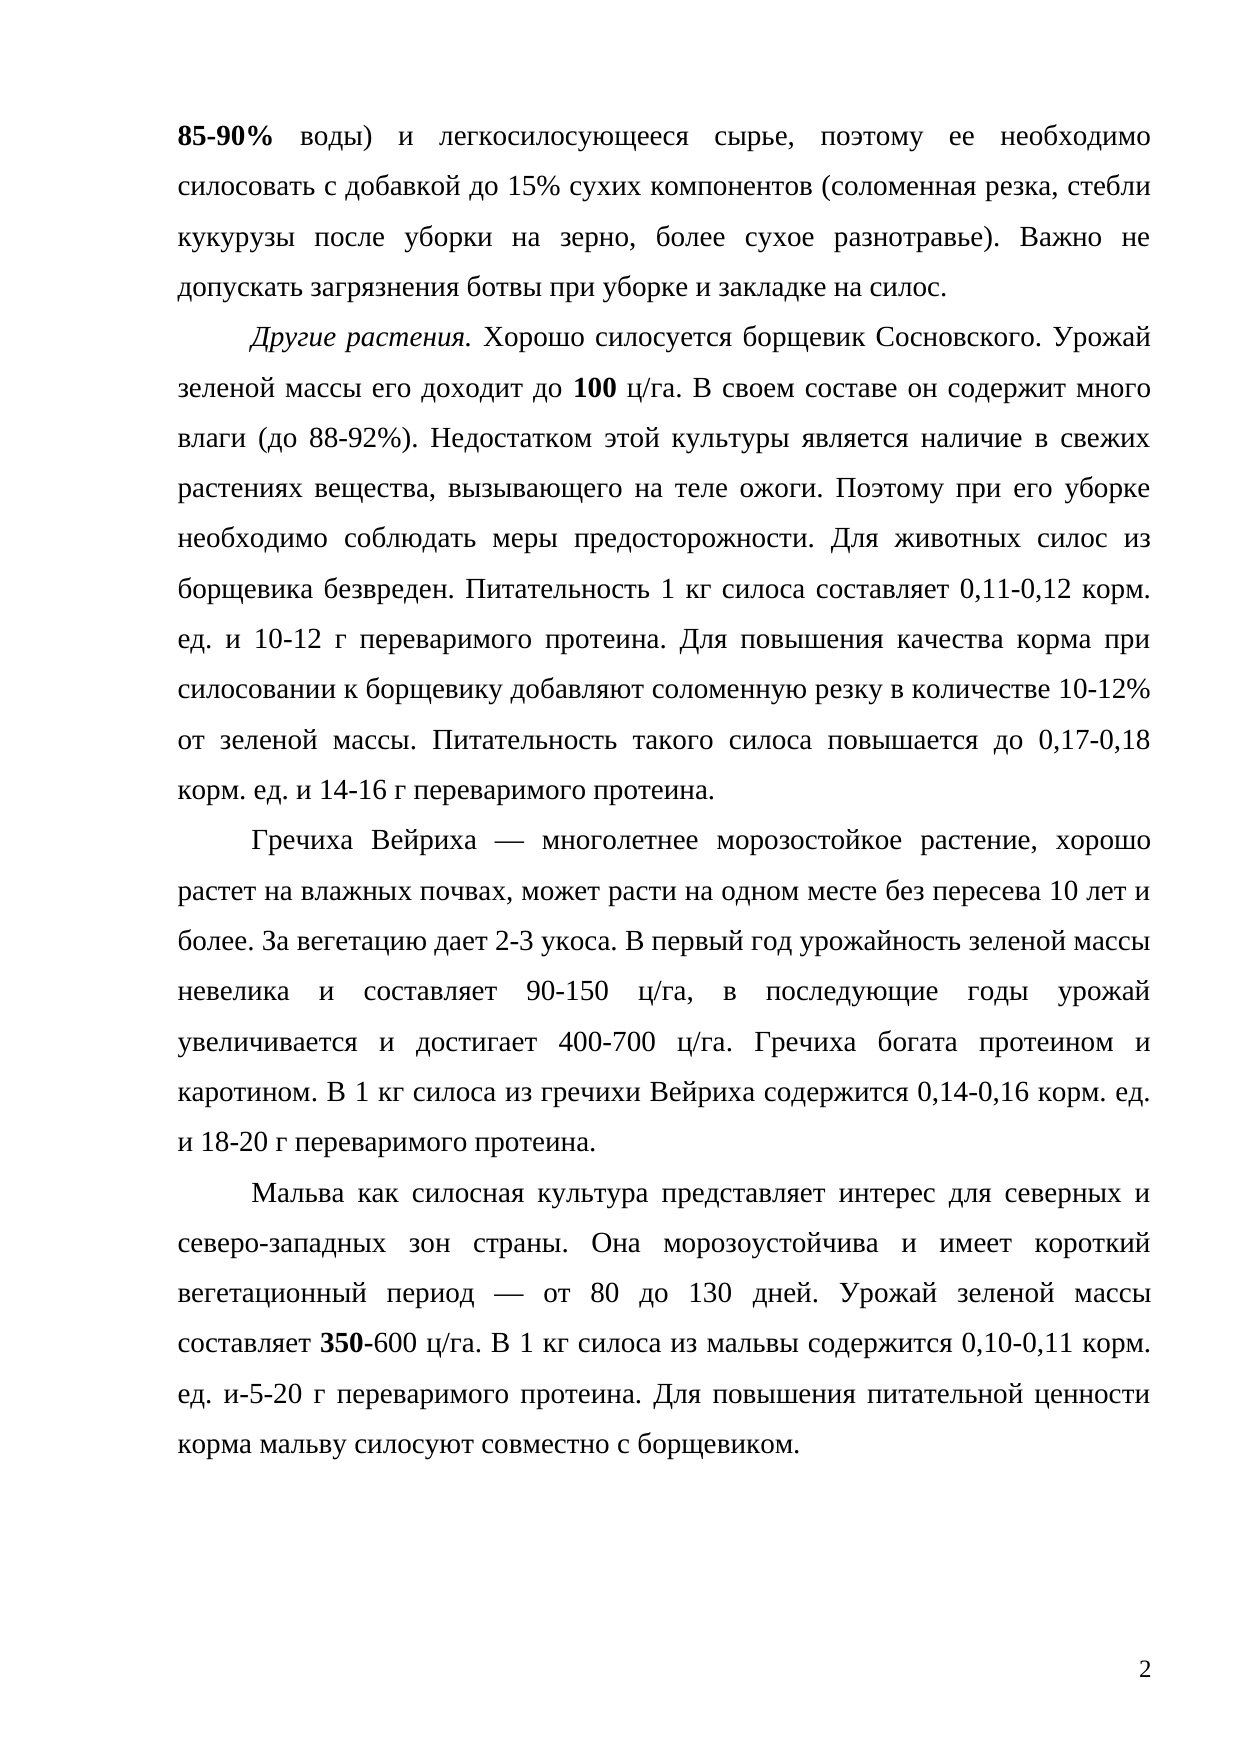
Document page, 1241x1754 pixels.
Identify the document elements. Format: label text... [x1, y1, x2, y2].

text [177, 118, 1152, 303]
text Гречиха Вейриха — многолетнее морозостойкое растение, хорошо растет на влажных почвах, может расти на одном месте без пересева 10 лет и более. За вегетацию дает 2-3 укоса. В первый год урожайность зеленой массы невелика и составляет 90-150 ц/га, в последующие годы урожай увеличивается и достигает 400-700 ц/га. Гречиха богата протеином и каротином. В 1 кг силоса из гречихи Вейриха содержится 0,14-0,16 корм. ед. и 18-20 г переваримого протеина. [177, 822, 1152, 1158]
text Другие растения. Хорошо силосуется борщевик Сосновского. Урожай зеленой массы его доходит до 100 ц/га. В своем составе он содержит много влаги (до 88-92%). Недостатком этой культуры является наличие в свежих растениях вещества, вызывающего на теле ожоги. Поэтому при его уборке необходимо соблюдать меры предосторожности. Для животных силос из борщевика безвреден. Питательность 1 кг силоса составляет 0,11-0,12 корм. ед. и 10-12 г переваримого протеина. Для повышения качества корма при силосовании к борщевику добавляют соломенную резку в количестве 10-12% от зеленой массы. Питательность такого силоса повышается до 0,17-0,18 корм. ед. и 14-16 г переваримого протеина. [177, 319, 1152, 806]
text Мальва как силосная культура представляет интерес для северных и северо-западных зон страны. Она морозоустойчива и имеет короткий вегетационный период — от 80 до 130 дней. Урожай зеленой массы составляет 350-600 ц/га. В 1 кг силоса из мальвы содержится 0,10-0,11 корм. ед. и-5-20 г переваримого протеина. Для повышения питательной ценности корма мальву силосуют совместно с борщевиком. [177, 1175, 1152, 1460]
